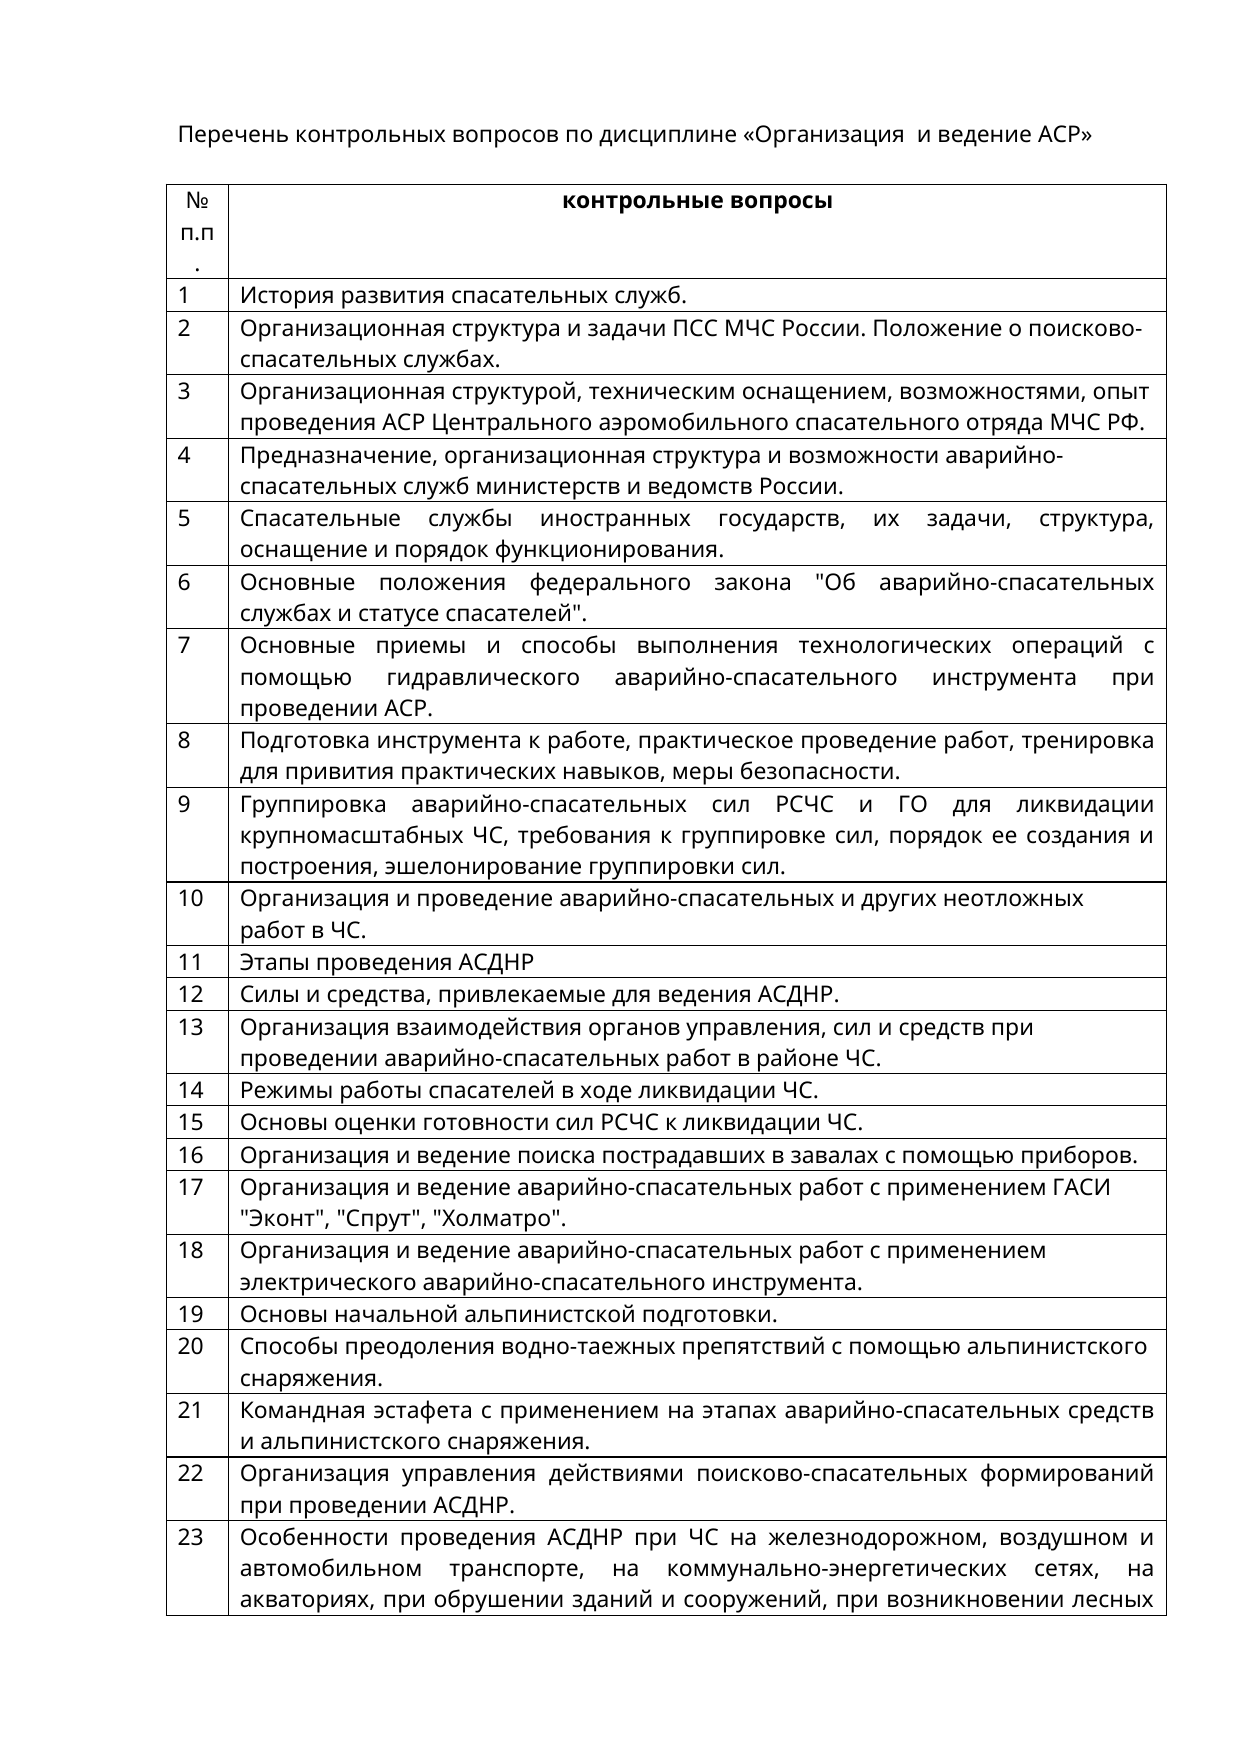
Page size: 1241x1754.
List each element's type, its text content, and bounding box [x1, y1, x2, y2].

table_cell 12 [167, 978, 228, 1009]
table_cell 10 [167, 883, 228, 945]
table_cell Организация управления действиями поисково-спасательных формирований при проведении АСДНР. [229, 1458, 1166, 1520]
table_cell Организация взаимодействия органов управления, сил и средств при проведении аварийно-спасательных работ в районе ЧС. [229, 1011, 1166, 1073]
table_cell 4 [167, 439, 228, 501]
table_header контрольные вопросы [229, 185, 1166, 278]
table_cell 14 [167, 1074, 228, 1105]
table_cell Основы начальной альпинистской подготовки. [229, 1298, 1166, 1329]
table_header № п.п. [167, 185, 228, 278]
table_cell Командная эстафета с применением на этапах аварийно-спасательных средств и альпинистского снаряжения. [229, 1394, 1166, 1456]
table_cell Организация и ведение поиска пострадавших в завалах с помощью приборов. [229, 1139, 1166, 1170]
table_cell Основные приемы и способы выполнения технологических операций с помощью гидравлического аварийно-спасательного инструмента при проведении АСР. [229, 629, 1166, 723]
table_cell 20 [167, 1330, 228, 1393]
table_cell 13 [167, 1011, 228, 1073]
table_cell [229, 1521, 1166, 1615]
table_cell 1 [167, 279, 228, 311]
table_cell 6 [167, 566, 228, 628]
table_cell Организация и ведение аварийно-спасательных работ с применением электрического аварийно-спасательного инструмента. [229, 1235, 1166, 1297]
table_cell 3 [167, 375, 228, 438]
table_cell Организация и проведение аварийно-спасательных и других неотложных работ в ЧС. [229, 883, 1166, 945]
table_cell История развития спасательных служб. [229, 279, 1166, 311]
table_cell Группировка аварийно-спасательных сил РСЧС и ГО для ликвидации крупномасштабных ЧС, требования к группировке сил, порядок ее создания и построения, эшелонирование группировки сил. [229, 788, 1166, 881]
table_cell Организационная структура и задачи ПСС МЧС России. Положение о поисково-спасательных службах. [229, 312, 1166, 374]
table_cell Силы и средства, привлекаемые для ведения АСДНР. [229, 978, 1166, 1009]
table_cell 19 [167, 1298, 228, 1329]
table_cell 15 [167, 1106, 228, 1138]
table_cell Организационная структурой, техническим оснащением, возможностями, опыт проведения АСР Центрального аэромобильного спасательного отряда МЧС РФ. [229, 375, 1166, 438]
table_cell Предназначение, организационная структура и возможности аварийно-спасательных служб министерств и ведомств России. [229, 439, 1166, 501]
text Перечень контрольных вопросов по дисциплине «Организация и ведение АСР» [177, 118, 1152, 149]
table_cell Этапы проведения АСДНР [229, 946, 1166, 977]
table_cell 11 [167, 946, 228, 977]
table_cell 9 [167, 788, 228, 881]
table_cell Основы оценки готовности сил РСЧС к ликвидации ЧС. [229, 1106, 1166, 1138]
table_cell Спасательные службы иностранных государств, их задачи, структура, оснащение и порядок функционирования. [229, 502, 1166, 565]
table_cell 5 [167, 502, 228, 565]
table_cell Подготовка инструмента к работе, практическое проведение работ, тренировка для привития практических навыков, меры безопасности. [229, 724, 1166, 787]
table_cell Способы преодоления водно-таежных препятствий с помощью альпинистского снаряжения. [229, 1330, 1166, 1393]
table_cell 8 [167, 724, 228, 787]
table_cell Основные положения федерального закона "Об аварийно-спасательных службах и статусе спасателей". [229, 566, 1166, 628]
table_cell Организация и ведение аварийно-спасательных работ с применением ГАСИ "Эконт", "Спрут", "Холматро". [229, 1171, 1166, 1233]
table_cell Режимы работы спасателей в ходе ликвидации ЧС. [229, 1074, 1166, 1105]
table_cell 7 [167, 629, 228, 723]
table_cell 23 [167, 1521, 228, 1615]
table_cell 17 [167, 1171, 228, 1233]
table_cell 16 [167, 1139, 228, 1170]
table_cell 18 [167, 1235, 228, 1297]
table_cell 21 [167, 1394, 228, 1456]
table_cell 22 [167, 1458, 228, 1520]
table_cell 2 [167, 312, 228, 374]
